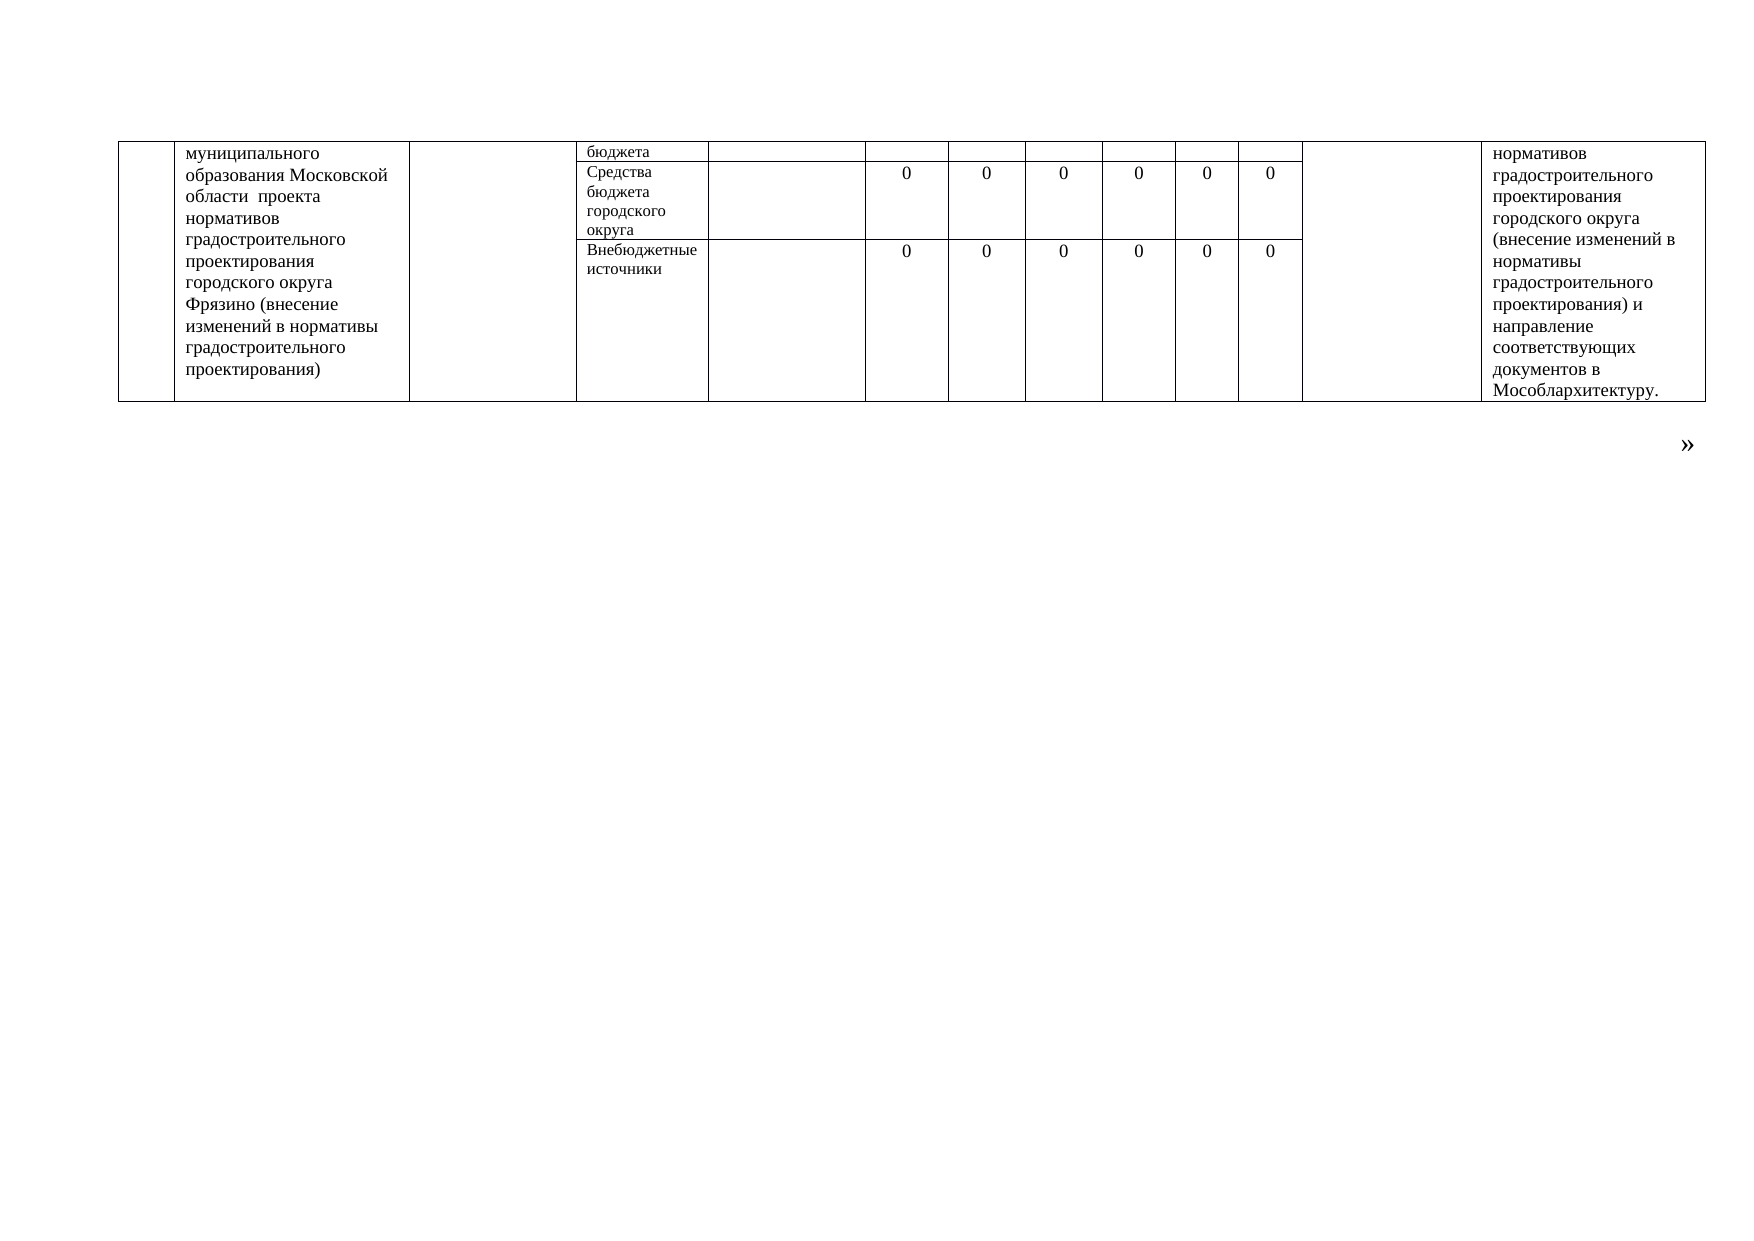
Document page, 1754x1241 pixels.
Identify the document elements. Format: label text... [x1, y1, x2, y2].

table_cell 0 [1026, 142, 1102, 161]
table_cell 0 [1026, 162, 1102, 239]
table_cell 0 [866, 162, 948, 239]
table_cell 0 [1176, 162, 1238, 239]
table_cell 0 [949, 162, 1025, 239]
table_cell 0 [949, 142, 1025, 161]
table_cell 0 [1239, 240, 1302, 401]
table_cell 0 [1103, 162, 1175, 239]
table_cell 0 [1176, 142, 1238, 161]
table_cell 0 [1103, 240, 1175, 401]
table_cell [709, 162, 865, 239]
table_cell Внебюджетные источники [577, 240, 708, 401]
table_cell 0 [1176, 240, 1238, 401]
table_cell 0 [1239, 162, 1302, 239]
table_cell 0 [866, 240, 948, 401]
table_cell 0 [949, 240, 1025, 401]
text » [118, 425, 1695, 458]
table_cell 0 [1103, 142, 1175, 161]
table_cell 0 [1026, 240, 1102, 401]
table_cell 0 [1239, 142, 1302, 161]
table_cell 0 [866, 142, 948, 161]
table_cell Средства бюджета городского округа [577, 162, 708, 239]
table_cell [709, 240, 865, 401]
table_cell [709, 142, 865, 161]
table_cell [577, 142, 708, 161]
